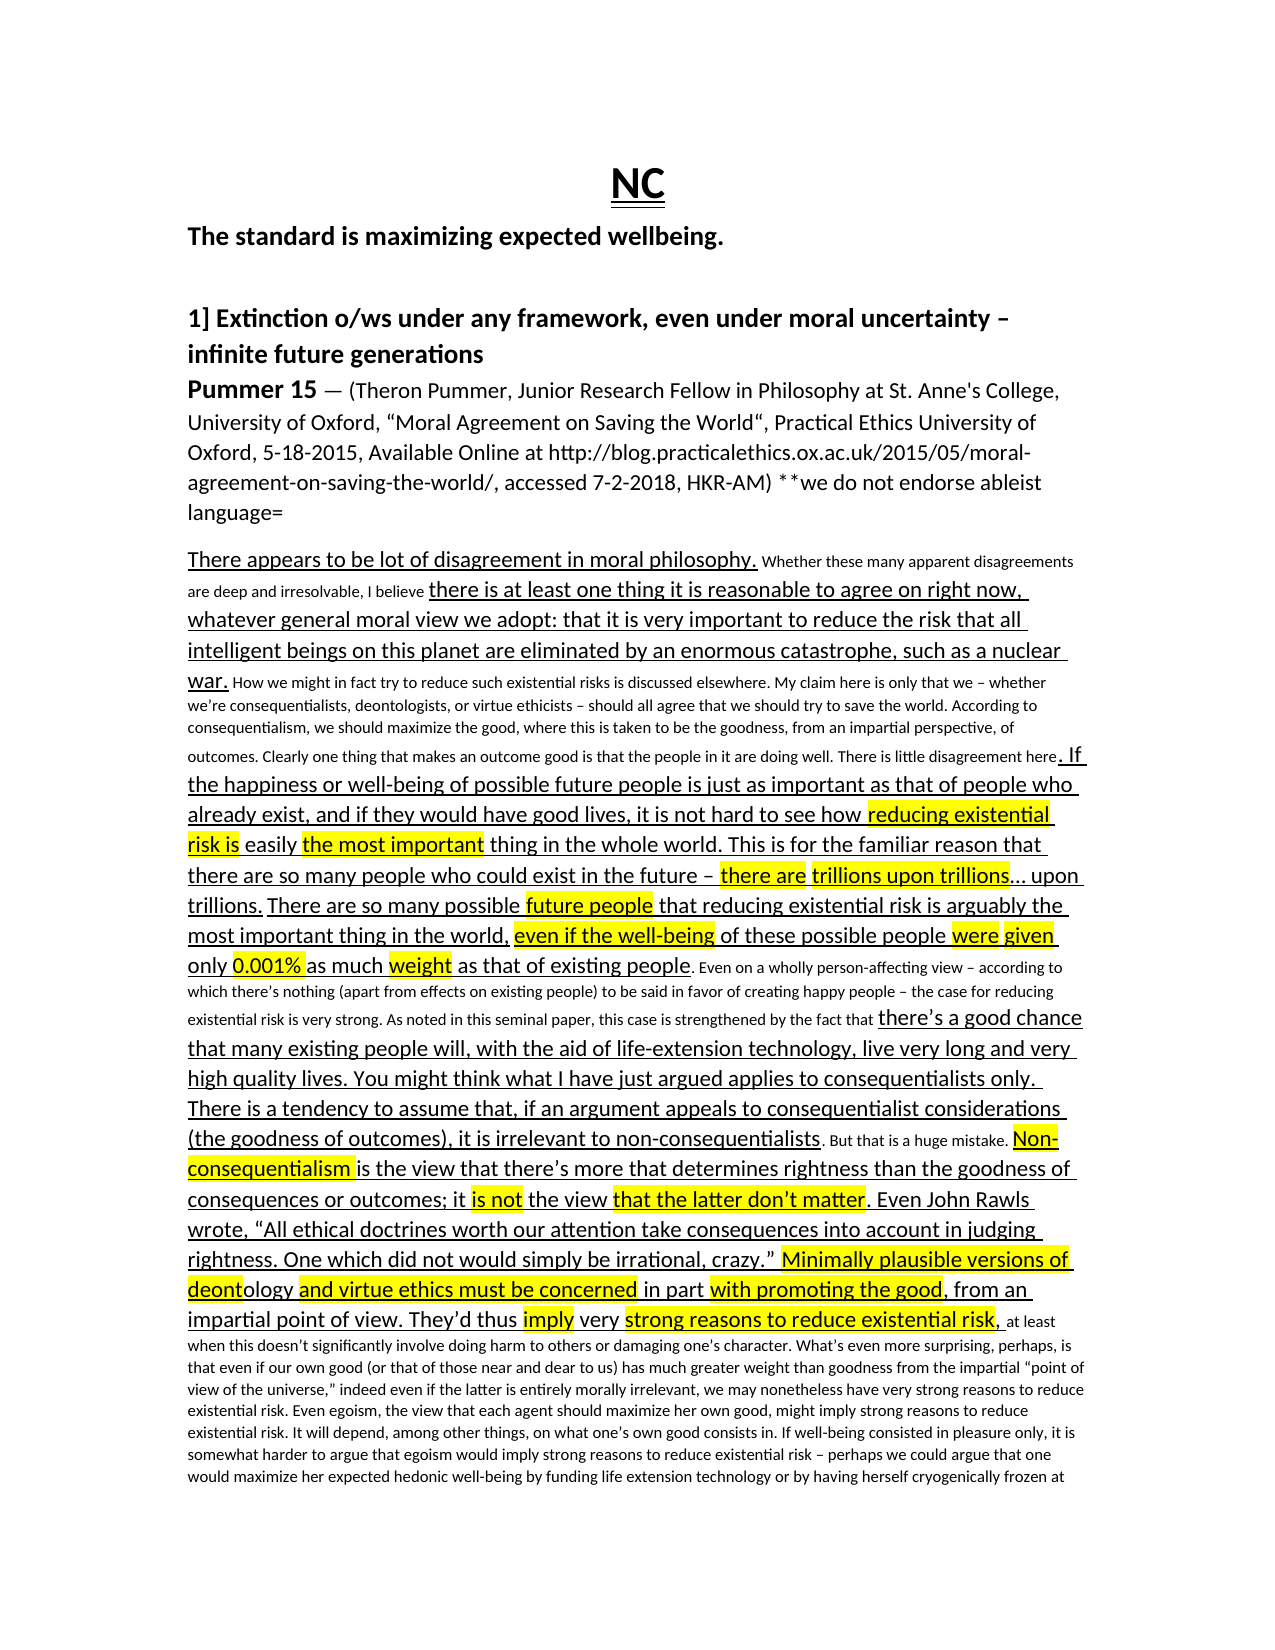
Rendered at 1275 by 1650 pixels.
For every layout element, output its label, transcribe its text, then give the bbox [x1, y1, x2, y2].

subtitle The standard is maximizing expected wellbeing. [187, 219, 1087, 252]
text Pummer 15 — (Theron Pummer, Junior Research Fellow in Philosophy at St. Anne's College, University of Oxford, “Moral Agreement on Saving the World“, Practical Ethics University of Oxford, 5-18-2015, Available Online at http://blog.practicalethics.ox.ac.uk/2015/05/moral-agreement-on-saving-the-world/, accessed 7-2-2018, HKR-AM) **we do not endorse ableist language= [187, 372, 1087, 526]
subtitle 1] Extinction o/ws under any framework, even under moral uncertainty – infinite future generations [187, 301, 1087, 370]
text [187, 545, 1087, 1487]
subtitle NC [187, 154, 1087, 210]
